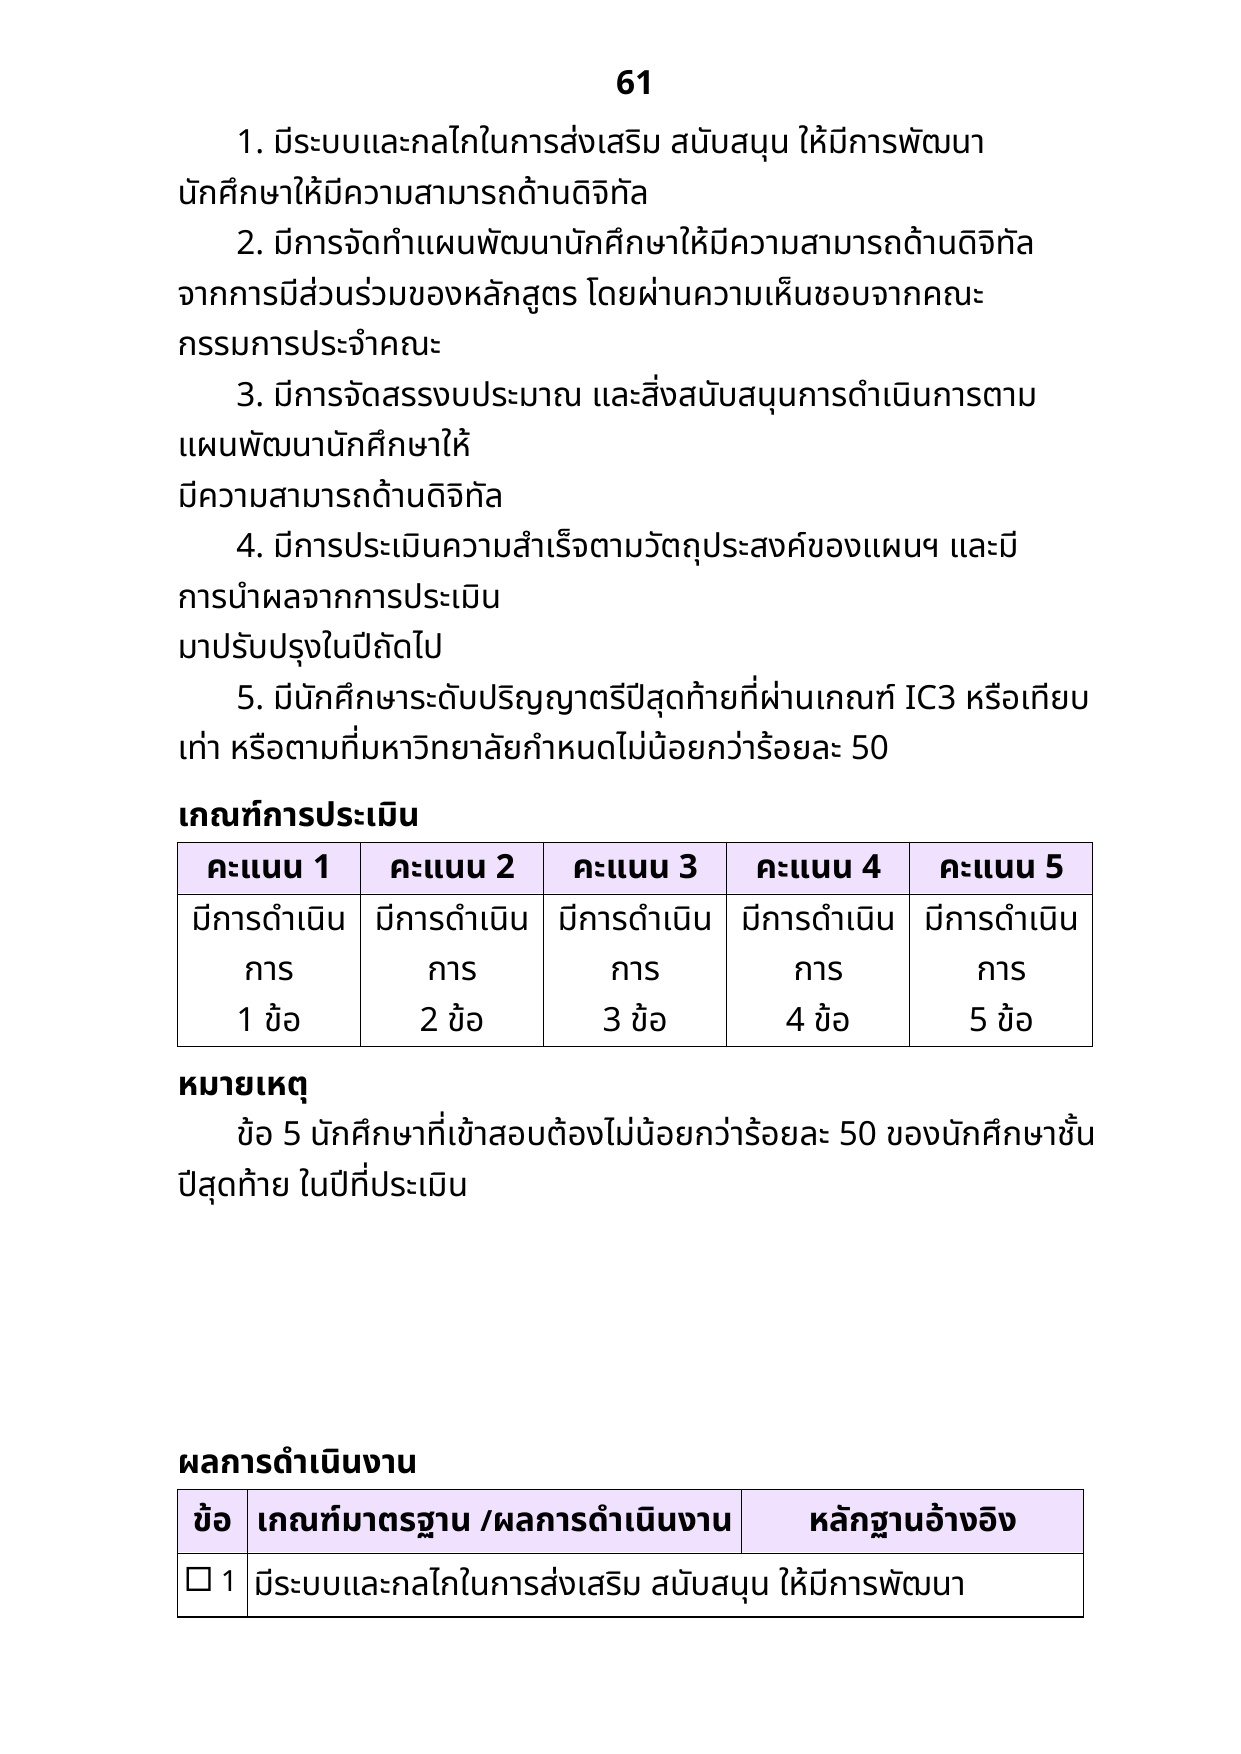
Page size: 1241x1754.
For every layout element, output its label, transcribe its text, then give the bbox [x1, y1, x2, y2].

table_cell มีการดำเนินการ 1 ข้อ [178, 895, 360, 1046]
table_header คะแนน 1 [178, 843, 360, 893]
text ข้อ 5 นักศึกษาที่เข้าสอบต้องไม่น้อยกว่าร้อยละ 50 ของนักศึกษาชั้นปีสุดท้าย ในปีที่ประเมิน [177, 1110, 1107, 1211]
text ผลการดำเนินงาน [177, 1438, 1092, 1488]
table_cell มีการดำเนินการ 3 ข้อ [544, 895, 726, 1046]
table_header คะแนน 3 [544, 843, 726, 893]
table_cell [248, 1554, 1083, 1616]
text 1. มีระบบและกลไกในการส่งเสริม สนับสนุน ให้มีการพัฒนานักศึกษาให้มีความสามารถด้านดิจิทัล [177, 118, 1092, 219]
table_cell มีการดำเนินการ 5 ข้อ [910, 895, 1092, 1046]
text เกณฑ์การประเมิน [177, 791, 1092, 842]
table_header เกณฑ์มาตรฐาน /ผลการดำเนินงาน [248, 1490, 741, 1552]
table_cell 1 [178, 1554, 247, 1616]
table_cell มีการดำเนินการ 4 ข้อ [727, 895, 909, 1046]
table_header คะแนน 4 [727, 843, 909, 893]
table_header ข้อ [178, 1490, 247, 1552]
text หมายเหตุ [177, 1059, 1092, 1110]
text 2. มีการจัดทำแผนพัฒนานักศึกษาให้มีความสามารถด้านดิจิทัล จากการมีส่วนร่วมของหลักสูตร โดยผ่านความเห็นชอบจากคณะกรรมการประจำคณะ [177, 219, 1092, 371]
text 3. มีการจัดสรรงบประมาณ และสิ่งสนับสนุนการดำเนินการตามแผนพัฒนานักศึกษาให้ มีความสามารถด้านดิจิทัล [177, 371, 1092, 522]
text 4. มีการประเมินความสำเร็จตามวัตถุประสงค์ของแผนฯ และมีการนำผลจากการประเมิน มาปรับปรุงในปีถัดไป [177, 522, 1092, 673]
table_header คะแนน 5 [910, 843, 1092, 893]
table_cell มีการดำเนินการ 2 ข้อ [361, 895, 543, 1046]
table_header หลักฐานอ้างอิง [742, 1490, 1083, 1552]
table_header คะแนน 2 [361, 843, 543, 893]
text 5. มีนักศึกษาระดับปริญญาตรีปีสุดท้ายที่ผ่านเกณฑ์ IC3 หรือเทียบเท่า หรือตามที่มหาวิทยาลัยกำหนดไม่น้อยกว่าร้อยละ 50 [177, 673, 1092, 775]
